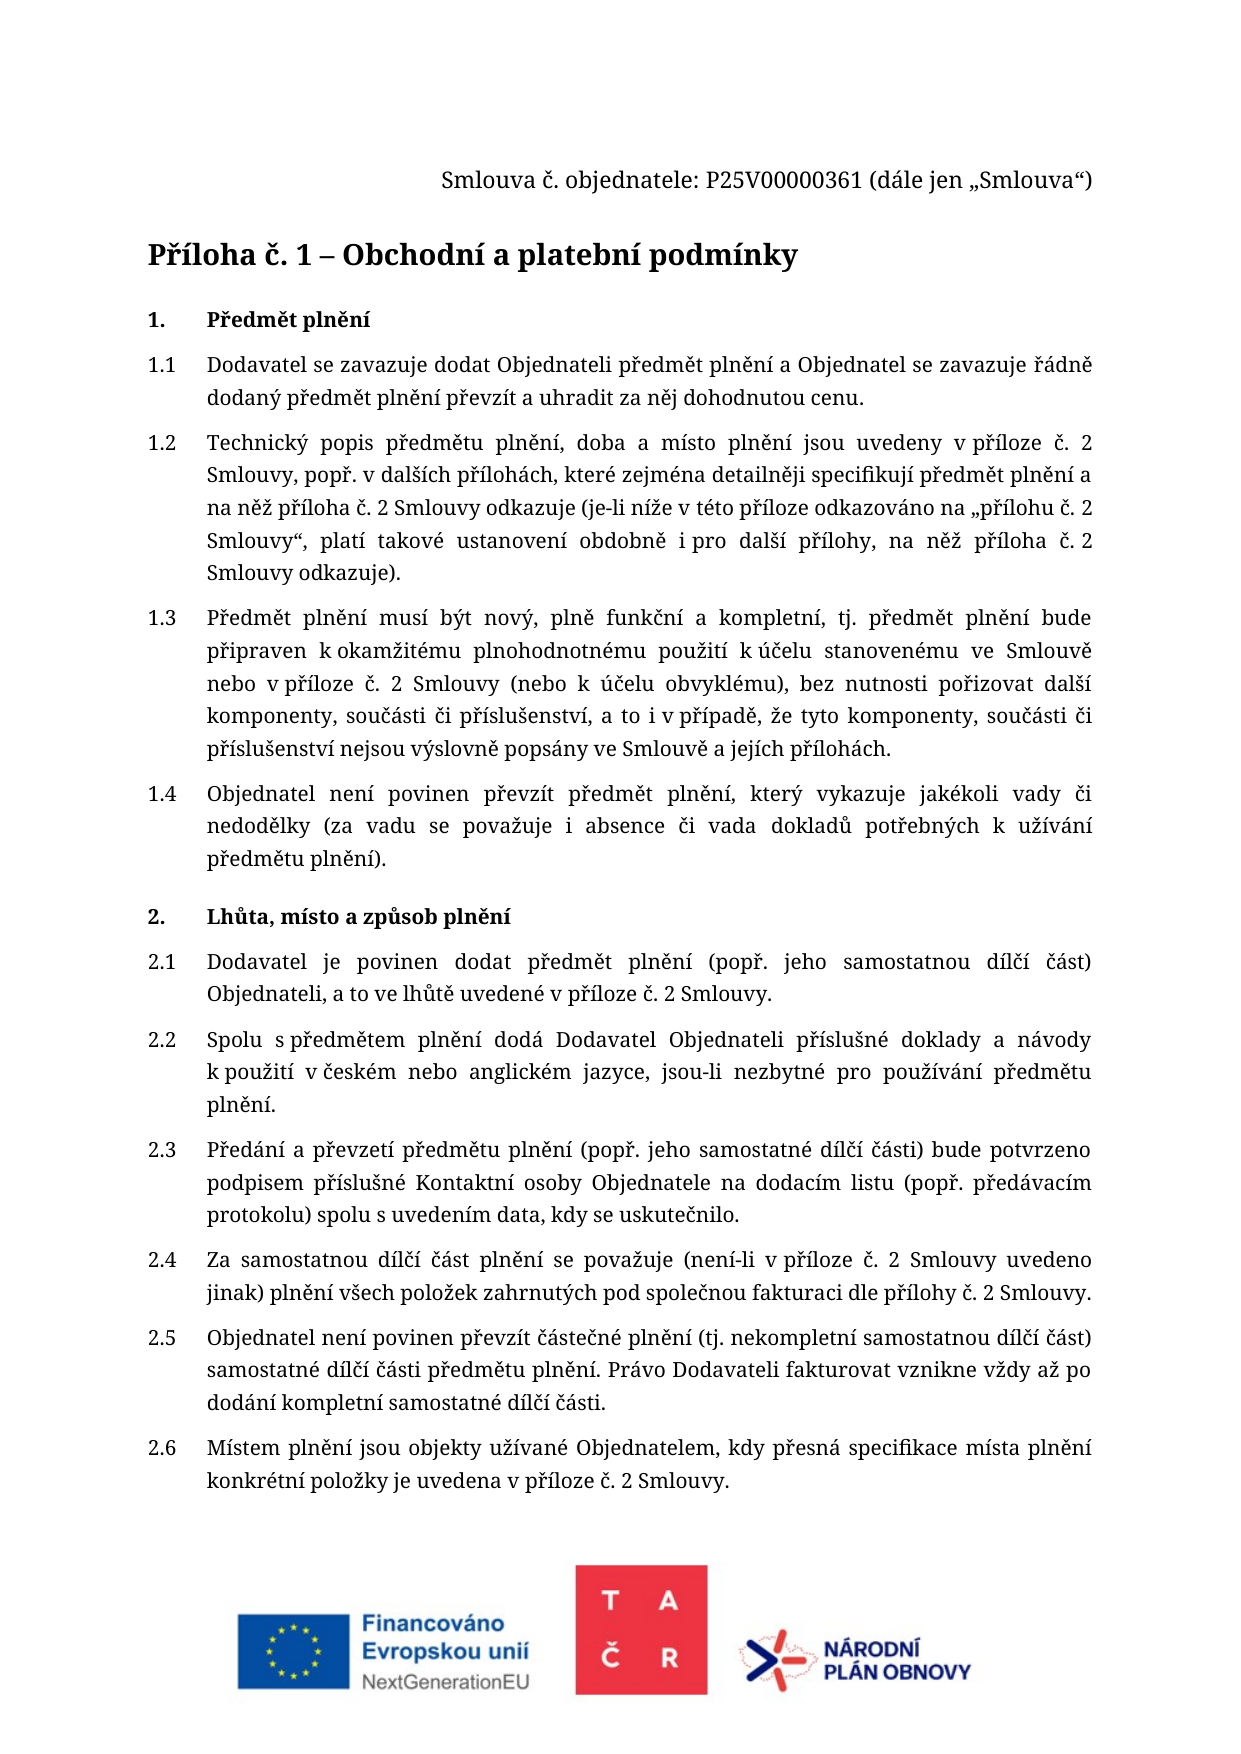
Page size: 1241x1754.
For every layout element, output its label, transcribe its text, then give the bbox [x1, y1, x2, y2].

text Příloha č. 1 – Obchodní a platební podmínky [148, 234, 1093, 274]
list Předmět plnění musí být nový, plně funkční a kompletní, tj. předmět plnění bude připraven k okamžitému plnohodnotnému použití k účelu stanovenému ve Smlouvě nebo v příloze č. 2 Smlouvy (nebo k účelu obvyklému), bez nutnosti pořizovat další komponenty, součásti či příslušenství, a to i v případě, že tyto komponenty, součásti či příslušenství nejsou výslovně popsány ve Smlouvě a jejích přílohách. [148, 603, 1093, 762]
list Předmět plnění [148, 305, 1093, 334]
list Místem plnění jsou objekty užívané Objednatelem, kdy přesná specifikace místa plnění konkrétní položky je uvedena v příloze č. 2 Smlouvy. [148, 1433, 1093, 1494]
list Objednatel není povinen převzít předmět plnění, který vykazuje jakékoli vady či nedodělky (za vadu se považuje i absence či vada dokladů potřebných k užívání předmětu plnění). [148, 779, 1093, 873]
list Předání a převzetí předmětu plnění (popř. jeho samostatné dílčí části) bude potvrzeno podpisem příslušné Kontaktní osoby Objednatele na dodacím listu (popř. předávacím protokolu) spolu s uvedením data, kdy se uskutečnilo. [148, 1135, 1093, 1229]
list Za samostatnou dílčí část plnění se považuje (není-li v příloze č. 2 Smlouvy uvedeno jinak) plnění všech položek zahrnutých pod společnou fakturaci dle přílohy č. 2 Smlouvy. [148, 1245, 1093, 1306]
list Dodavatel je povinen dodat předmět plnění (popř. jeho samostatnou dílčí část) Objednateli, a to ve lhůtě uvedené v příloze č. 2 Smlouvy. [148, 947, 1093, 1008]
list Spolu s předmětem plnění dodá Dodavatel Objednateli příslušné doklady a návody k použití v českém nebo anglickém jazyce, jsou-li nezbytné pro používání předmětu plnění. [148, 1025, 1093, 1118]
list Technický popis předmětu plnění, doba a místo plnění jsou uvedeny v příloze č. 2 Smlouvy, popř. v dalších přílohách, které zejména detailněji specifikují předmět plnění a na něž příloha č. 2 Smlouvy odkazuje (je-li níže v této příloze odkazováno na „přílohu č. 2 Smlouvy“, platí takové ustanovení obdobně i pro další přílohy, na něž příloha č. 2 Smlouvy odkazuje). [148, 428, 1093, 587]
picture [147, 1523, 1093, 1726]
list Dodavatel se zavazuje dodat Objednateli předmět plnění a Objednatel se zavazuje řádně dodaný předmět plnění převzít a uhradit za něj dohodnutou cenu. [148, 350, 1093, 411]
list Objednatel není povinen převzít částečné plnění (tj. nekompletní samostatnou dílčí část) samostatné dílčí části předmětu plnění. Právo Dodavateli fakturovat vznikne vždy až po dodání kompletní samostatné dílčí části. [148, 1323, 1093, 1417]
list Lhůta, místo a způsob plnění [148, 902, 1093, 930]
